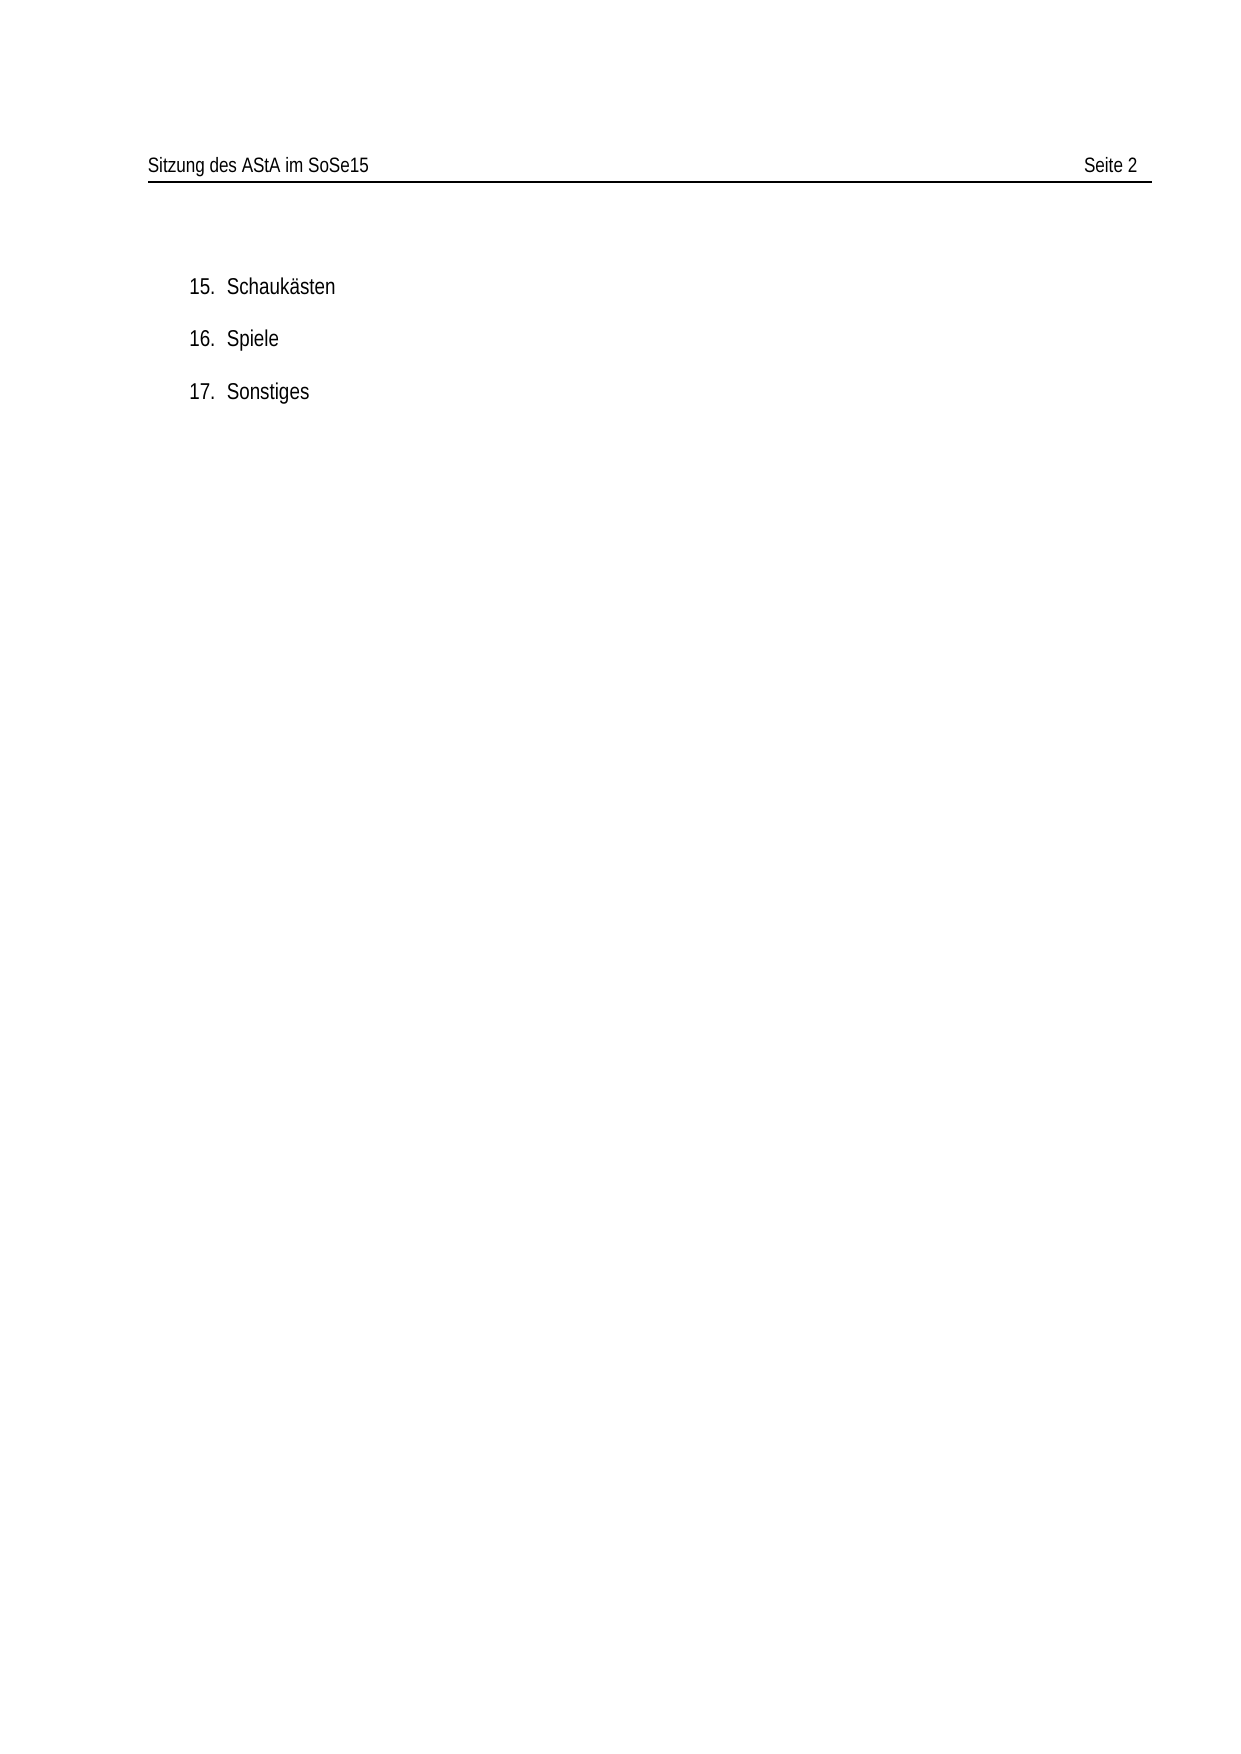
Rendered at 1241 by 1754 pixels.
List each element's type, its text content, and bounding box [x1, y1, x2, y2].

list Sonstiges [189, 378, 1122, 404]
list Spiele [189, 325, 1122, 352]
list Schaukästen [189, 273, 1122, 299]
